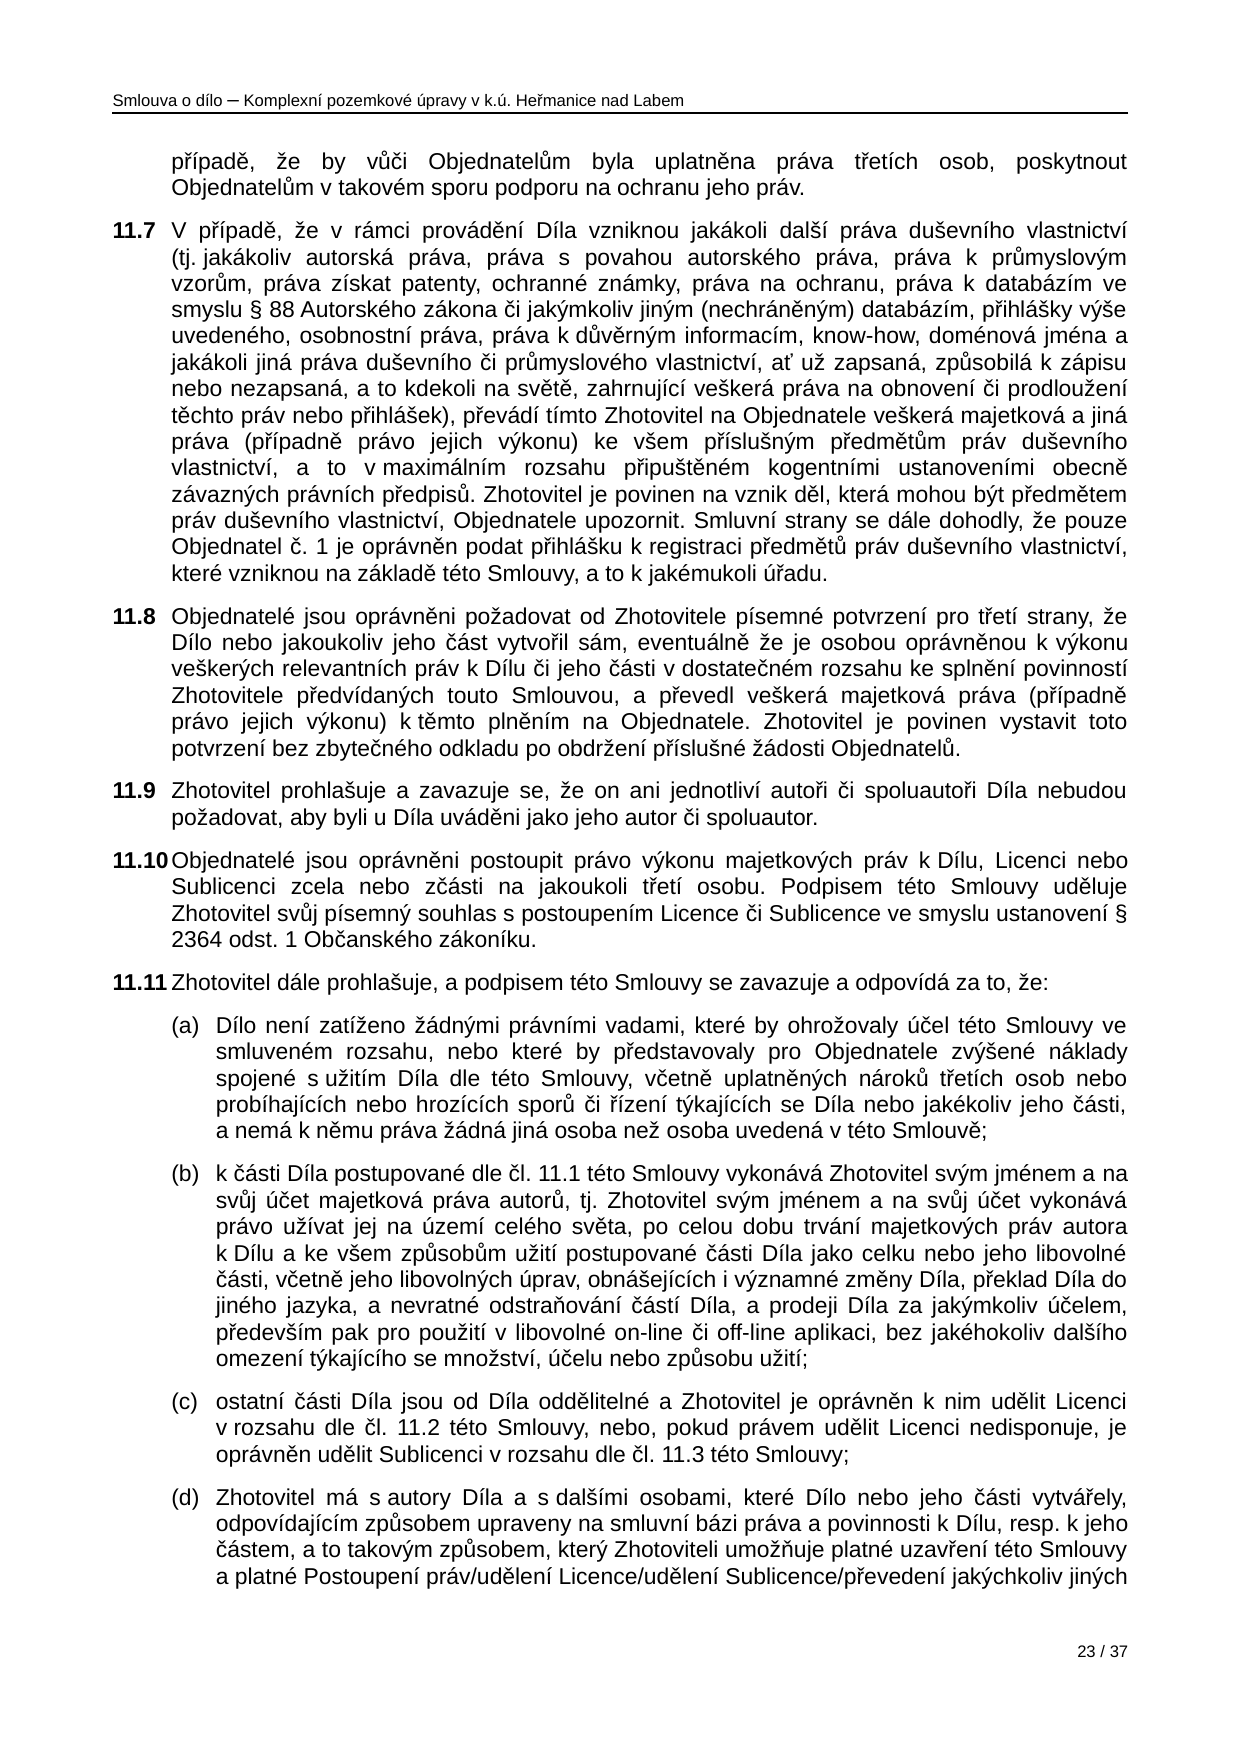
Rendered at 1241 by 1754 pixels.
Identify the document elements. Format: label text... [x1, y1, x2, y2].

text ostatní části Díla jsou od Díla oddělitelné a Zhotovitel je oprávněn k nim udělit Licenci v rozsahu dle čl. 11.2 této Smlouvy, nebo, pokud právem udělit Licenci nedisponuje, je oprávněn udělit Sublicenci v rozsahu dle čl. 11.3 této Smlouvy; [171, 1388, 1128, 1467]
text V případě, že v rámci provádění Díla vzniknou jakákoli další práva duševního vlastnictví (tj. jakákoliv autorská práva, práva s povahou autorského práva, práva k průmyslovým vzorům, práva získat patenty, ochranné známky, práva na ochranu, práva k databázím ve smyslu § 88 Autorského zákona či jakýmkoliv jiným (nechráněným) databázím, přihlášky výše uvedeného, osobnostní práva, práva k důvěrným informacím, know-how, doménová jména a jakákoli jiná práva duševního či průmyslového vlastnictví, ať už zapsaná, způsobilá k zápisu nebo nezapsaná, a to kdekoli na světě, zahrnující veškerá práva na obnovení či prodloužení těchto práv nebo přihlášek), převádí tímto Zhotovitel na Objednatele veškerá majetková a jiná práva (případně právo jejich výkonu) ke všem příslušným předmětům práv duševního vlastnictví, a to v maximálním rozsahu připuštěném kogentními ustanoveními obecně závazných právních předpisů. Zhotovitel je povinen na vznik děl, která mohou být předmětem práv duševního vlastnictví, Objednatele upozornit. Smluvní strany se dále dohodly, že pouze Objednatel č. 1 je oprávněn podat přihlášku k registraci předmětů práv duševního vlastnictví, které vzniknou na základě této Smlouvy, a to k jakémukoli úřadu. [112, 217, 1128, 586]
text k části Díla postupované dle čl. 11.1 této Smlouvy vykonává Zhotovitel svým jménem a na svůj účet majetková práva autorů, tj. Zhotovitel svým jménem a na svůj účet vykonává právo užívat jej na území celého světa, po celou dobu trvání majetkových práv autora k Dílu a ke všem způsobům užití postupované části Díla jako celku nebo jeho libovolné části, včetně jeho libovolných úprav, obnášejících i významné změny Díla, překlad Díla do jiného jazyka, a nevratné odstraňování částí Díla, a prodeji Díla za jakýmkoliv účelem, především pak pro použití v libovolné on-line či off-line aplikaci, bez jakéhokoliv dalšího omezení týkajícího se množství, účelu nebo způsobu užití; [171, 1160, 1128, 1371]
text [171, 1484, 1128, 1589]
text Zhotovitel dále prohlašuje, a podpisem této Smlouvy se zavazuje a odpovídá za to, že: [112, 969, 1128, 995]
text Objednatelé jsou oprávněni postoupit právo výkonu majetkových práv k Dílu, Licenci nebo Sublicenci zcela nebo zčásti na jakoukoli třetí osobu. Podpisem této Smlouvy uděluje Zhotovitel svůj písemný souhlas s postoupením Licence či Sublicence ve smyslu ustanovení § 2364 odst. 1 Občanského zákoníku. [112, 847, 1128, 952]
list Dílo není zatíženo žádnými právními vadami, které by ohrožovaly účel této Smlouvy ve smluveném rozsahu, nebo které by představovaly pro Objednatele zvýšené náklady spojené s užitím Díla dle této Smlouvy, včetně uplatněných nároků třetích osob nebo probíhajících nebo hrozících sporů či řízení týkajících se Díla nebo jakékoliv jeho části, a nemá k němu práva žádná jiná osoba než osoba uvedená v této Smlouvě; [171, 1012, 1128, 1144]
text Objednatelé jsou oprávněni požadovat od Zhotovitele písemné potvrzení pro třetí strany, že Dílo nebo jakoukoliv jeho část vytvořil sám, eventuálně že je osobou oprávněnou k výkonu veškerých relevantních práv k Dílu či jeho části v dostatečném rozsahu ke splnění povinností Zhotovitele předvídaných touto Smlouvou, a převedl veškerá majetková práva (případně právo jejich výkonu) k těmto plněním na Objednatele. Zhotovitel je povinen vystavit toto potvrzení bez zbytečného odkladu po obdržení příslušné žádosti Objednatelů. [112, 603, 1128, 761]
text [112, 148, 1128, 200]
text Zhotovitel prohlašuje a zavazuje se, že on ani jednotliví autoři či spoluautoři Díla nebudou požadovat, aby byli u Díla uváděni jako jeho autor či spoluautor. [112, 777, 1128, 830]
